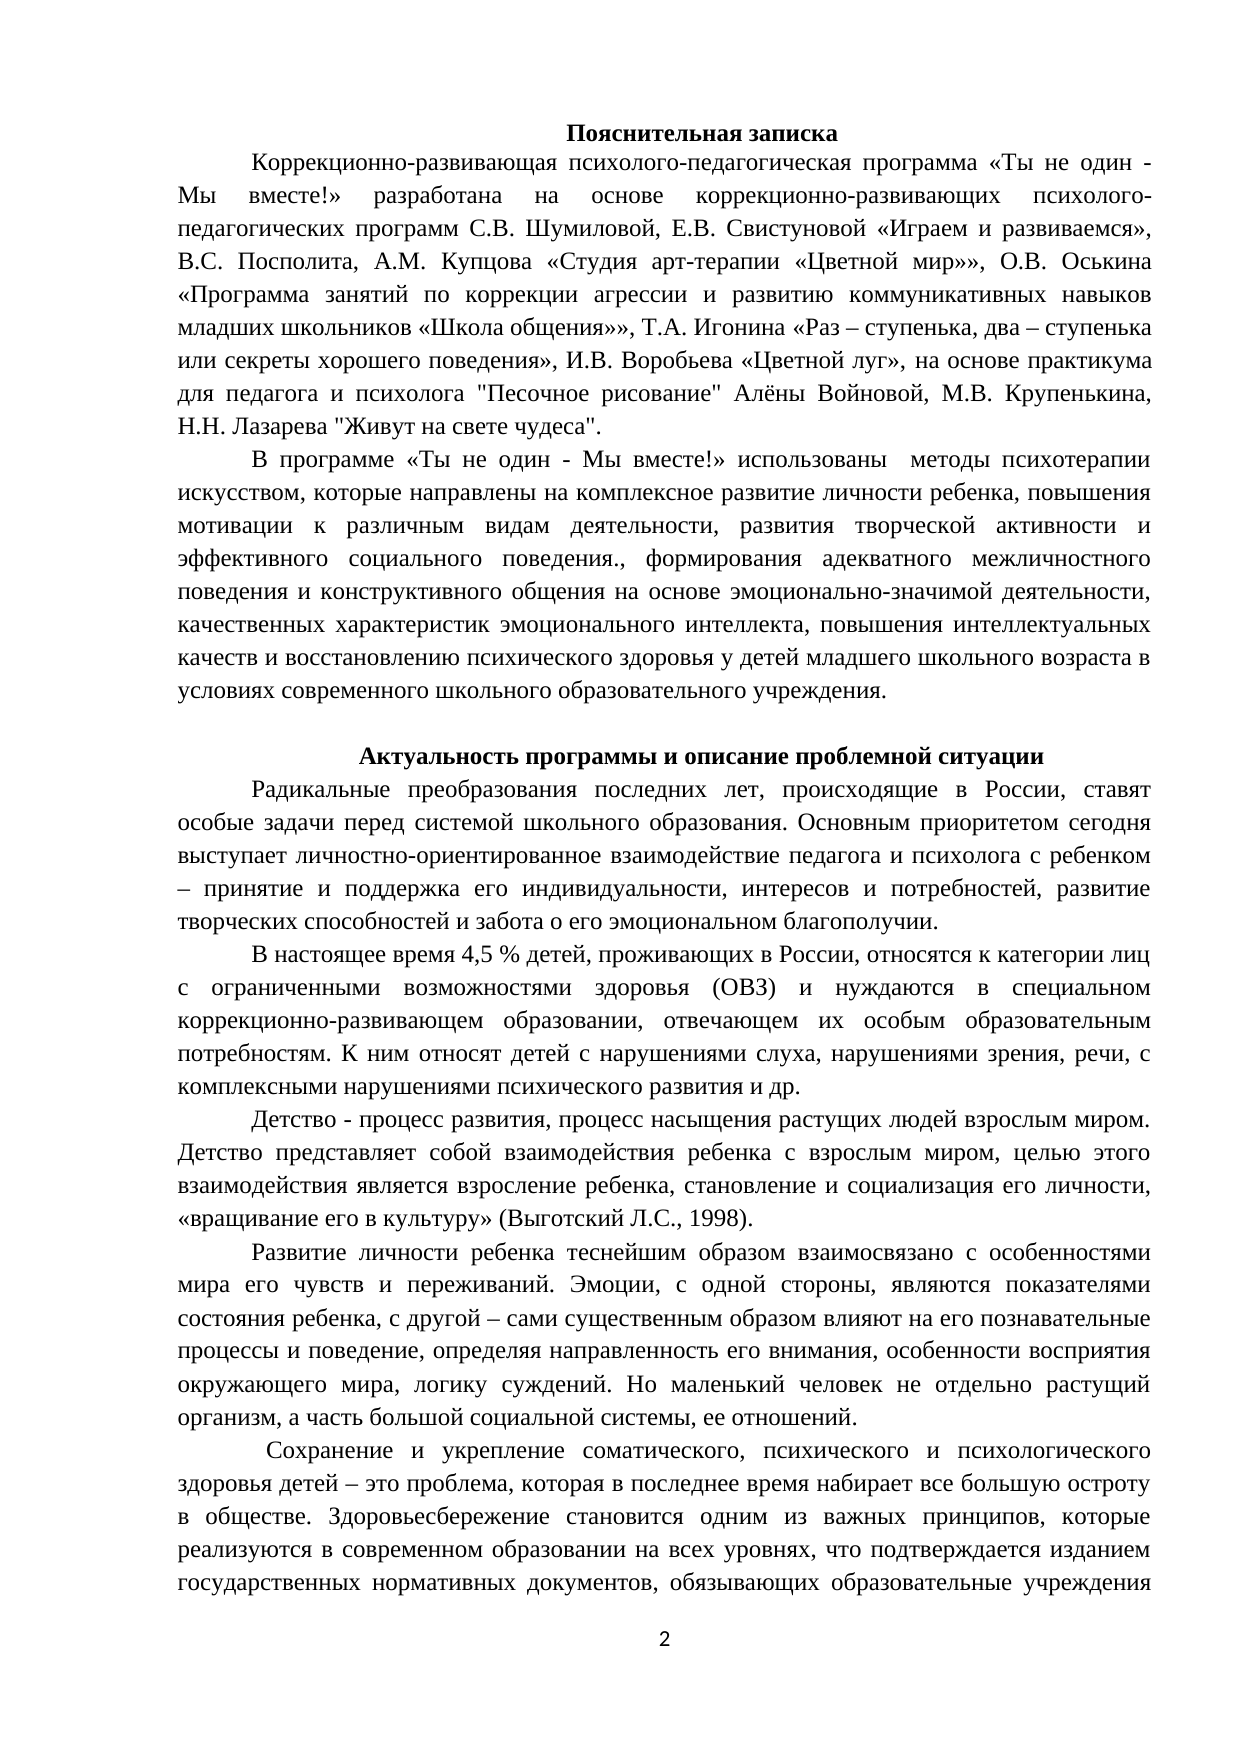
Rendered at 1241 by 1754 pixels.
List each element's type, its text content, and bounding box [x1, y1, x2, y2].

text Развитие личности ребенка теснейшим образом взаимосвязано с особенностями мира его чувств и переживаний. Эмоции, с одной стороны, являются показателями состояния ребенка, с другой – сами существенным образом влияют на его познавательные процессы и поведение, определяя направленность его внимания, особенности восприятия окружающего мира, логику суждений. Но маленький человек не отдельно растущий организм, а часть большой социальной системы, ее отношений. [177, 1237, 1152, 1430]
text В настоящее время 4,5 % детей, проживающих в России, относятся к категории лиц с ограниченными возможностями здоровья (ОВЗ) и нуждаются в специальном коррекционно-развивающем образовании, отвечающем их особым образовательным потребностям. К ним относят детей с нарушениями слуха, нарушениями зрения, речи, с комплексными нарушениями психического развития и др. [177, 939, 1152, 1100]
text Актуальность программы и описание проблемной ситуации [177, 741, 1152, 770]
text Радикальные преобразования последних лет, происходящие в России, ставят особые задачи перед системой школьного образования. Основным приоритетом сегодня выступает личностно-ориентированное взаимодействие педагога и психолога с ребенком – принятие и поддержка его индивидуальности, интересов и потребностей, развитие творческих способностей и забота о его эмоциональном благополучии. [177, 774, 1152, 935]
text Детство - процесс развития, процесс насыщения растущих людей взрослым миром. Детство представляет собой взаимодействия ребенка с взрослым миром, целью этого взаимодействия является взросление ребенка, становление и социализация его личности, «вращивание его в культуру» (Выготский Л.С., 1998). [177, 1104, 1152, 1232]
text Пояснительная записка [177, 118, 1152, 147]
text Коррекционно-развивающая психолого-педагогическая программа «Ты не один - Мы вместе!» разработана на основе коррекционно-развивающих психолого-педагогических программ С.В. Шумиловой, Е.В. Свистуновой «Играем и развиваемся», В.С. Посполита, А.М. Купцова «Студия арт-терапии «Цветной мир»», О.В. Оськина «Программа занятий по коррекции агрессии и развитию коммуникативных навыков младших школьников «Школа общения»», Т.А. Игонина «Раз – ступенька, два – ступенька или секреты хорошего поведения», И.В. Воробьева «Цветной луг», на основе практикума для педагога и психолога "Песочное рисование" Алёны Войновой, М.В. Крупенькина, Н.Н. Лазарева "Живут на свете чудеса". [177, 147, 1152, 440]
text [177, 1435, 1152, 1596]
text В программе «Ты не один - Мы вместе!» использованы методы психотерапии искусством, которые направлены на комплексное развитие личности ребенка, повышения мотивации к различным видам деятельности, развития творческой активности и эффективного социального поведения., формирования адекватного межличностного поведения и конструктивного общения на основе эмоционально-значимой деятельности, качественных характеристик эмоционального интеллекта, повышения интеллектуальных качеств и восстановлению психического здоровья у детей младшего школьного возраста в условиях современного школьного образовательного учреждения. [177, 444, 1152, 704]
